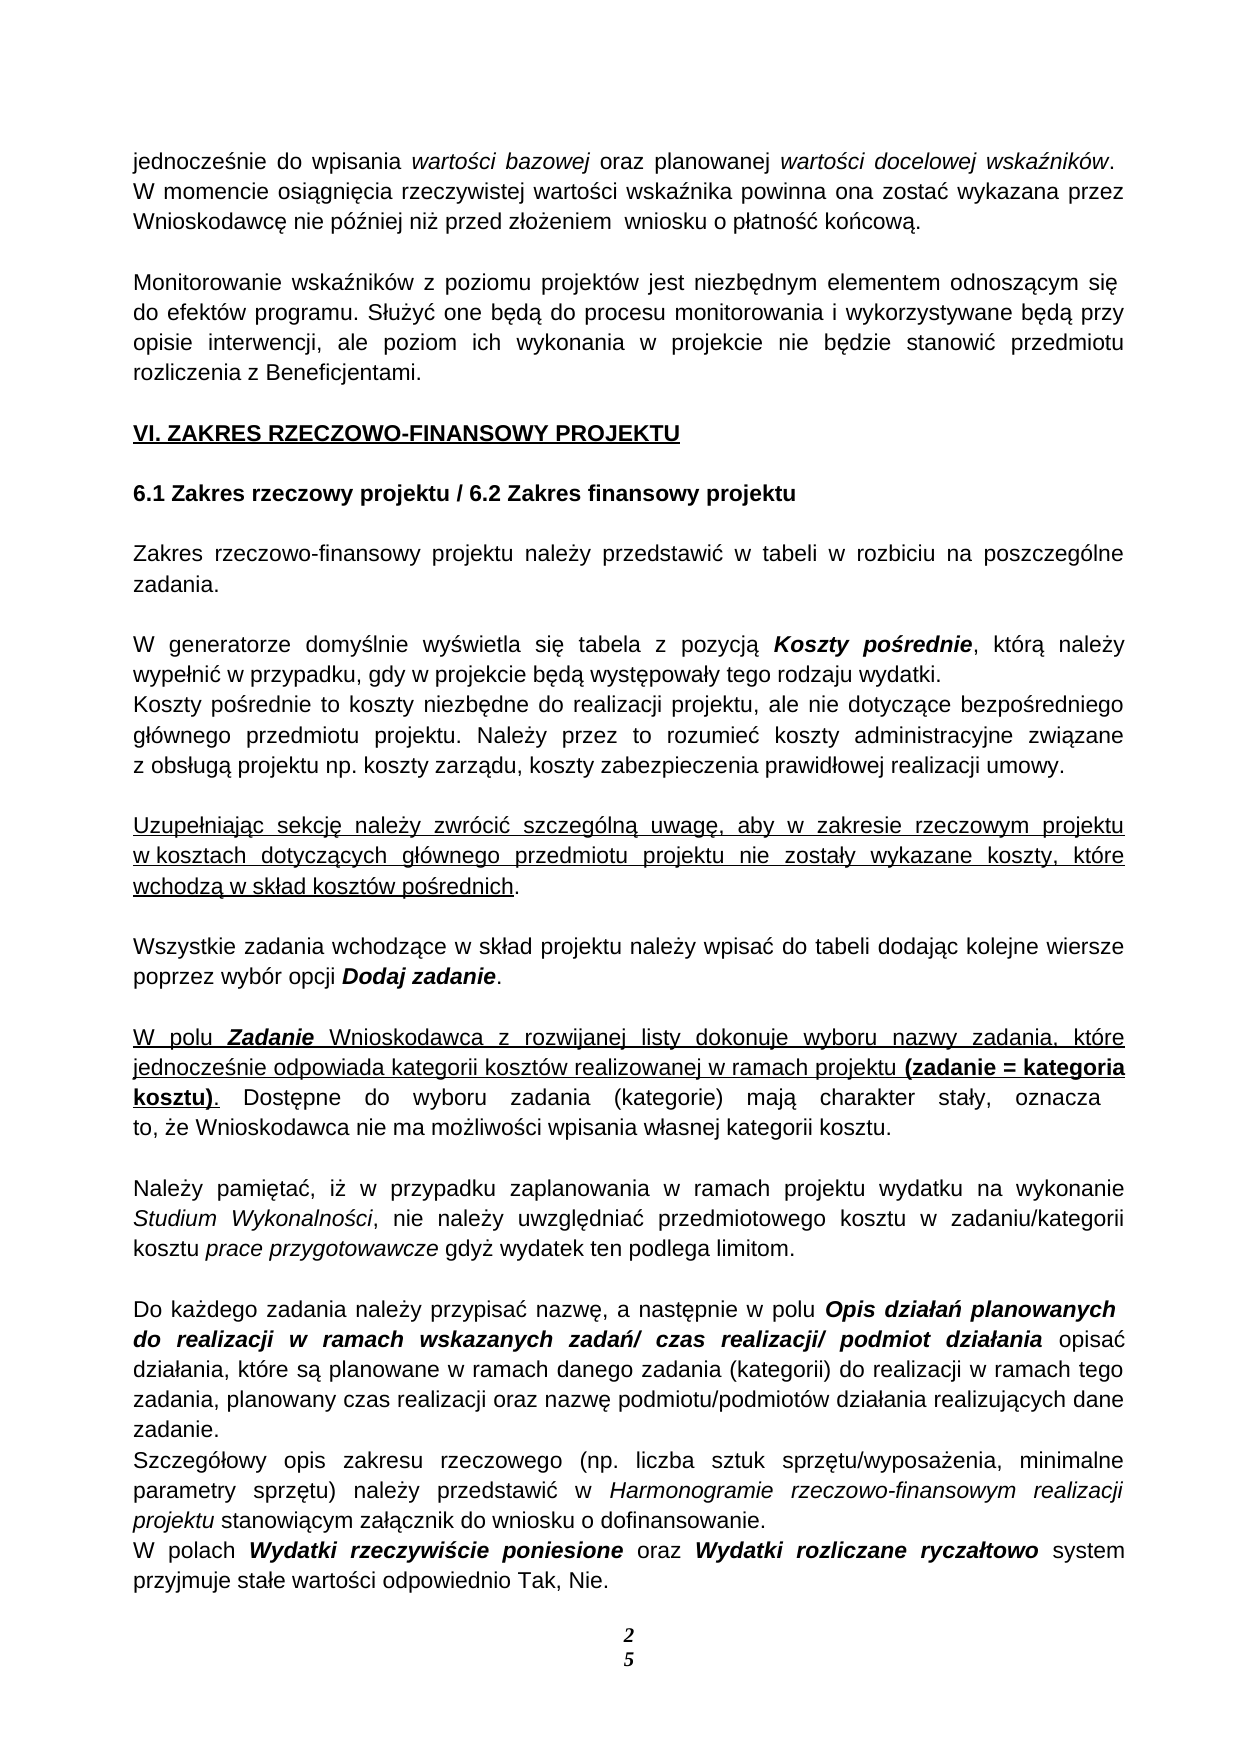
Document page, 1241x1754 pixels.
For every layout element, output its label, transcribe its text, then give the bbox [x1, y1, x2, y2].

text Należy pamiętać, iż w przypadku zaplanowania w ramach projektu wydatku na wykonanie Studium Wykonalności, nie należy uwzględniać przedmiotowego kosztu w zadaniu/kategorii kosztu prace przygotowawcze gdyż wydatek ten podlega limitom. [133, 1175, 1125, 1261]
text W polu Zadanie Wnioskodawca z rozwijanej listy dokonuje wyboru nazwy zadania, które jednocześnie odpowiada kategorii kosztów realizowanej w ramach projektu (zadanie = kategoria kosztu). Dostępne do wyboru zadania (kategorie) mają charakter stały, oznacza to, że Wnioskodawca nie ma możliwości wpisania własnej kategorii kosztu. [133, 1024, 1125, 1046]
text Wszystkie zadania wchodzące w skład projektu należy wpisać do tabeli dodając kolejne wiersze poprzez wybór opcji Dodaj zadanie. [133, 933, 1125, 989]
text Monitorowanie wskaźników z poziomu projektów jest niezbędnym elementem odnoszącym się do efektów programu. Służyć one będą do procesu monitorowania i wykorzystywane będą przy opisie interwencji, ale poziom ich wykonania w projekcie nie będzie stanowić przedmiotu rozliczenia z Beneficjentami. [133, 268, 1125, 385]
text Szczegółowy opis zakresu rzeczowego (np. liczba sztuk sprzętu/wyposażenia, minimalne parametry sprzętu) należy przedstawić w Harmonogramie rzeczowo-finansowym realizacji projektu stanowiącym załącznik do wniosku o dofinansowanie. [133, 1447, 1125, 1533]
text Uzupełniając sekcję należy zwrócić szczególną uwagę, aby w zakresie rzeczowym projektu w kosztach dotyczących głównego przedmiotu projektu nie zostały wykazane koszty, które wchodzą w skład kosztów pośrednich. [133, 866, 1125, 899]
text 6.1 Zakres rzeczowy projektu / 6.2 Zakres finansowy projektu [133, 480, 1125, 506]
text W polu Zadanie Wnioskodawca z rozwijanej listy dokonuje wyboru nazwy zadania, które jednocześnie odpowiada kategorii kosztów realizowanej w ramach projektu (zadanie = kategoria kosztu). Dostępne do wyboru zadania (kategorie) mają charakter stały, oznacza to, że Wnioskodawca nie ma możliwości wpisania własnej kategorii kosztu. [133, 1078, 1125, 1141]
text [133, 148, 1125, 234]
text W polach Wydatki rzeczywiście poniesione oraz Wydatki rozliczane ryczałtowo system przyjmuje stałe wartości odpowiednio Tak, Nie. [133, 1537, 1125, 1594]
text Koszty pośrednie to koszty niezbędne do realizacji projektu, ale nie dotyczące bezpośredniego głównego przedmiotu projektu. Należy przez to rozumieć koszty administracyjne związane z obsługą projektu np. koszty zarządu, koszty zabezpieczenia prawidłowej realizacji umowy. [133, 691, 1125, 778]
text Uzupełniając sekcję należy zwrócić szczególną uwagę, aby w zakresie rzeczowym projektu w kosztach dotyczących głównego przedmiotu projektu nie zostały wykazane koszty, które wchodzą w skład kosztów pośrednich. [133, 812, 1125, 835]
text VI. ZAKRES RZECZOWO-FINANSOWY PROJEKTU [133, 419, 1125, 446]
text Uzupełniając sekcję należy zwrócić szczególną uwagę, aby w zakresie rzeczowym projektu w kosztach dotyczących głównego przedmiotu projektu nie zostały wykazane koszty, które wchodzą w skład kosztów pośrednich. [133, 836, 1125, 865]
text W polu Zadanie Wnioskodawca z rozwijanej listy dokonuje wyboru nazwy zadania, które jednocześnie odpowiada kategorii kosztów realizowanej w ramach projektu (zadanie = kategoria kosztu). Dostępne do wyboru zadania (kategorie) mają charakter stały, oznacza to, że Wnioskodawca nie ma możliwości wpisania własnej kategorii kosztu. [133, 1048, 1125, 1077]
text Zakres rzeczowo-finansowy projektu należy przedstawić w tabeli w rozbiciu na poszczególne zadania. [133, 540, 1125, 597]
text W generatorze domyślnie wyświetla się tabela z pozycją Koszty pośrednie, którą należy wypełnić w przypadku, gdy w projekcie będą występowały tego rodzaju wydatki. [133, 631, 1125, 687]
text Do każdego zadania należy przypisać nazwę, a następnie w polu Opis działań planowanych do realizacji w ramach wskazanych zadań/ czas realizacji/ podmiot działania opisać działania, które są planowane w ramach danego zadania (kategorii) do realizacji w ramach tego zadania, planowany czas realizacji oraz nazwę podmiotu/podmiotów działania realizujących dane zadanie. [133, 1296, 1125, 1443]
